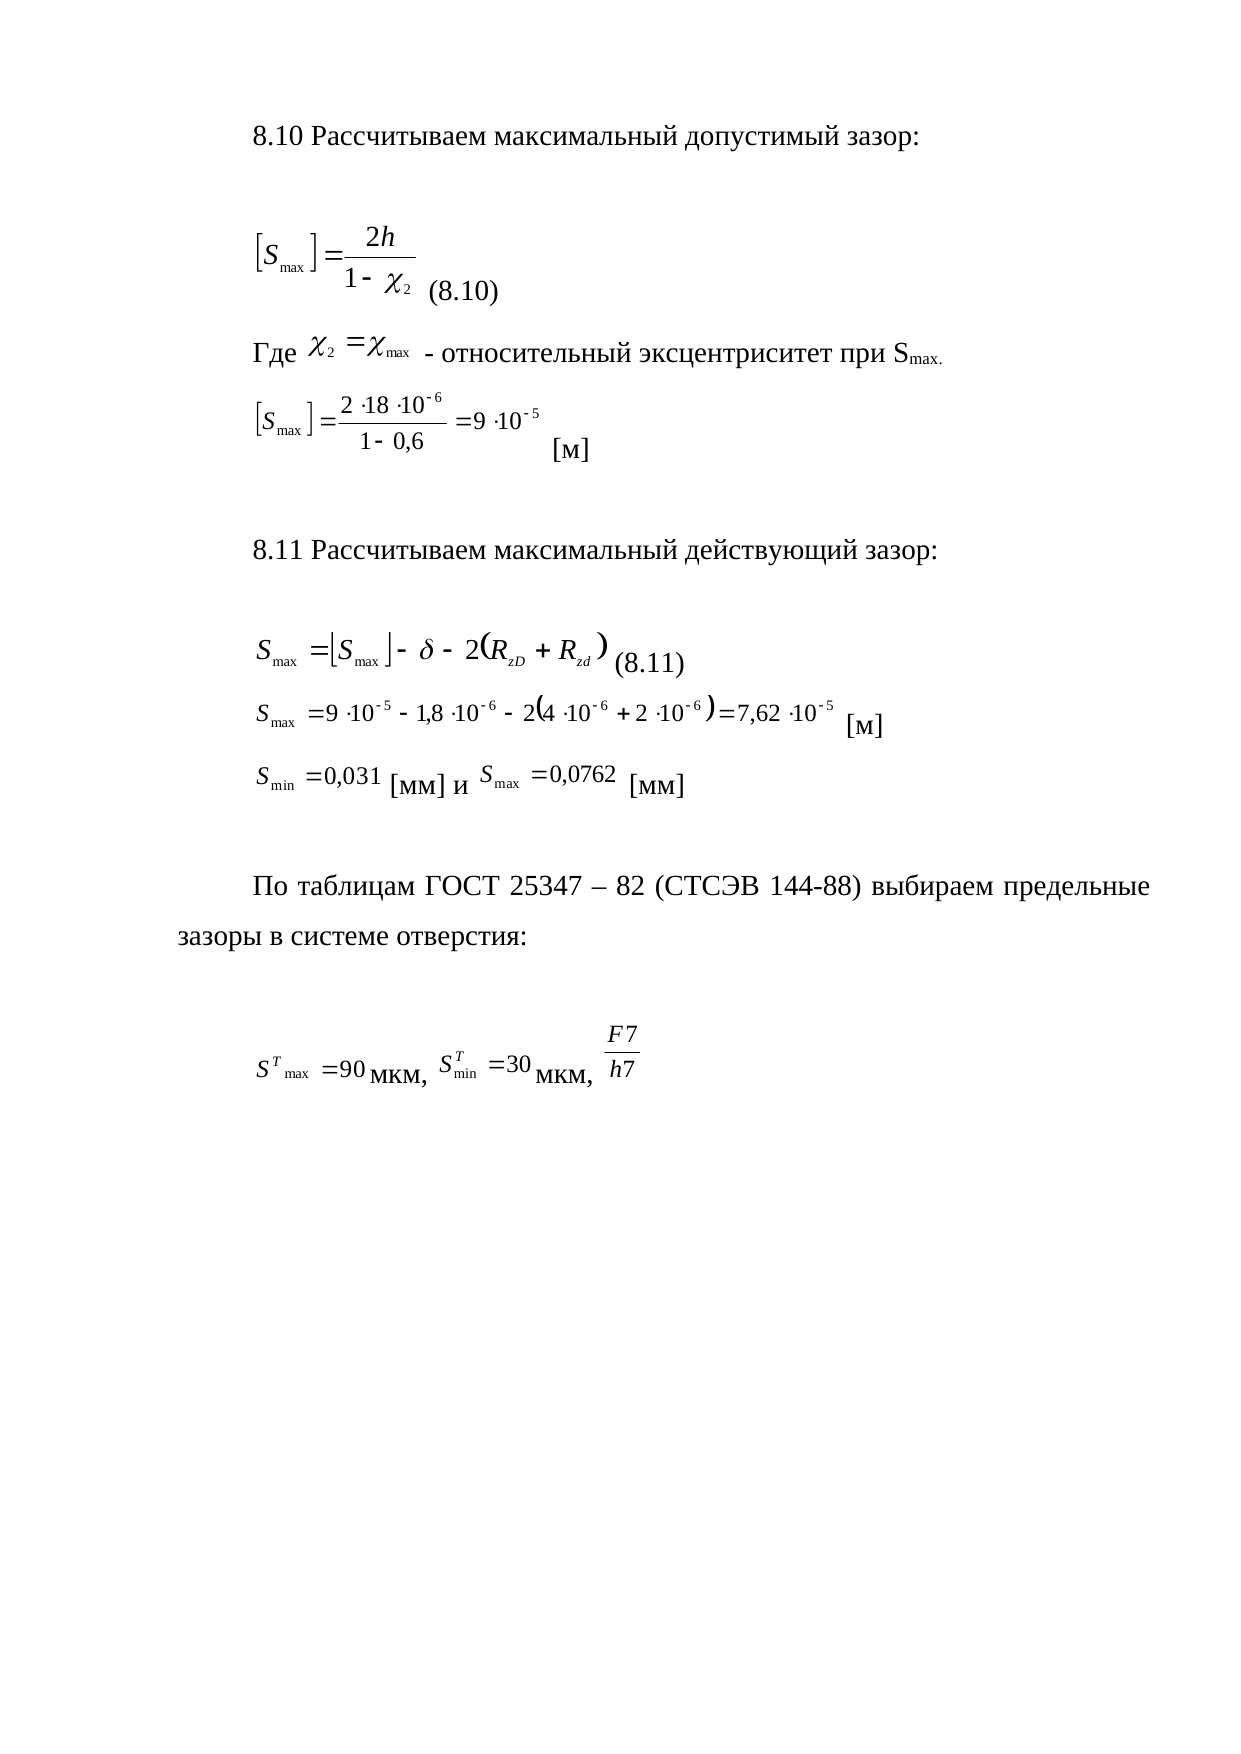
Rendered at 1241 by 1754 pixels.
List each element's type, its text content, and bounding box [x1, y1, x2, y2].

text [м] [177, 385, 1152, 465]
text (8.10) [177, 219, 1152, 306]
text (8.11) [177, 633, 1152, 678]
text Где - относительный эксцентриситет при Smax. [177, 323, 1152, 368]
text 8.11 Рассчитываем максимальный действующий зазор: [177, 532, 1152, 566]
text [м] [177, 695, 1152, 740]
text мкм, мкм, [177, 1019, 1152, 1089]
text 8.10 Рассчитываем максимальный допустимый зазор: [177, 118, 1152, 152]
text По таблицам ГОСТ 25347 – 82 (СТСЭВ 144-88) выбираем предельные зазоры в системе отверстия: [177, 868, 1152, 952]
text [мм] и [мм] [177, 757, 1152, 801]
